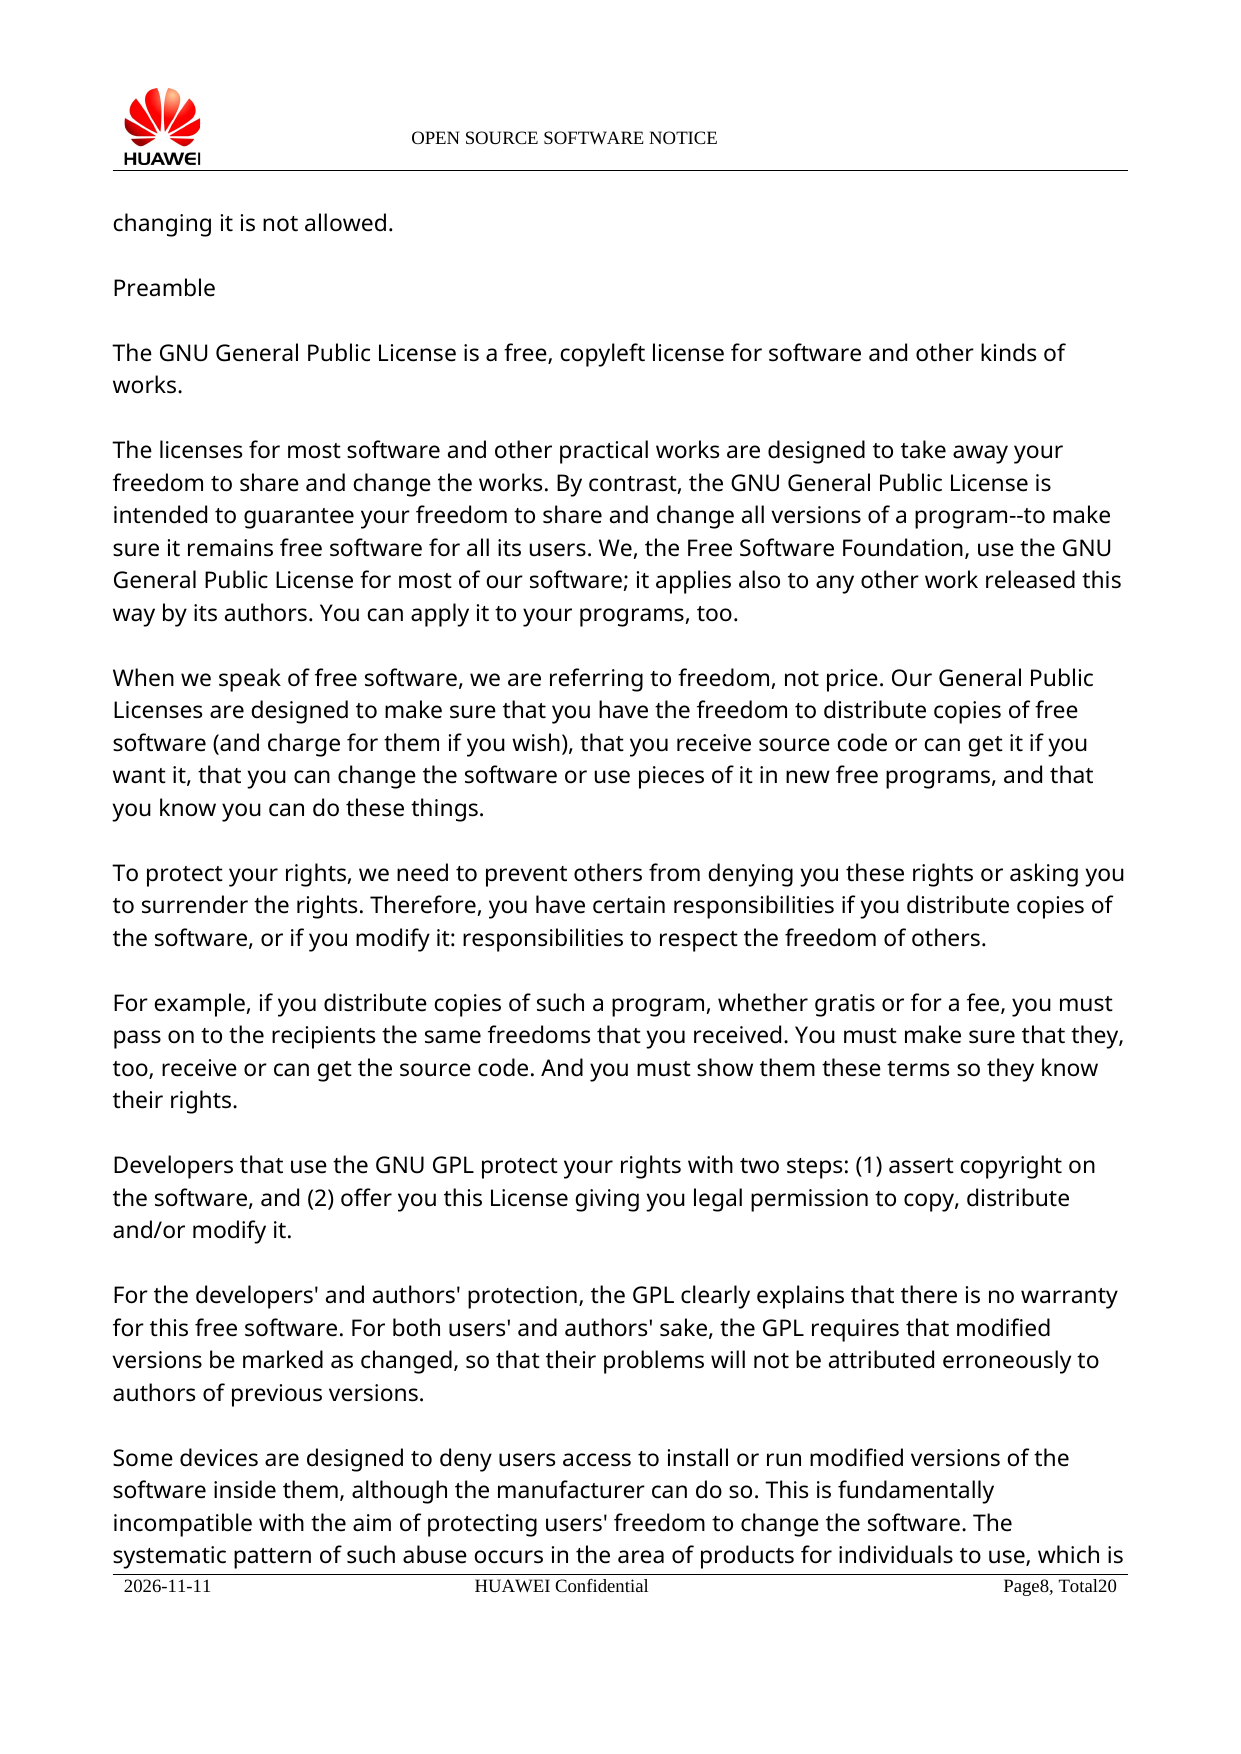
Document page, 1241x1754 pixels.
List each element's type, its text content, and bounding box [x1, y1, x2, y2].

text Developers that use the GNU GPL protect your rights with two steps: (1) assert copyright on the software, and (2) offer you this License giving you legal permission to copy, distribute and/or modify it. [112, 1149, 1128, 1246]
text Everyone is permitted to copy and distribute verbatim copies of this license document, but changing it is not allowed. [112, 206, 1128, 239]
text For the developers' and authors' protection, the GPL clearly explains that there is no warranty for this free software. For both users' and authors' sake, the GPL requires that modified versions be marked as changed, so that their problems will not be attributed erroneously to authors of previous versions. [112, 1279, 1128, 1409]
text For example, if you distribute copies of such a program, whether gratis or for a fee, you must pass on to the recipients the same freedoms that you received. You must make sure that they, too, receive or can get the source code. And you must show them these terms so they know their rights. [112, 986, 1128, 1116]
text To protect your rights, we need to prevent others from denying you these rights or asking you to surrender the rights. Therefore, you have certain responsibilities if you distribute copies of the software, or if you modify it: responsibilities to respect the freedom of others. [112, 856, 1128, 954]
text The licenses for most software and other practical works are designed to take away your freedom to share and change the works. By contrast, the GNU General Public License is intended to guarantee your freedom to share and change all versions of a program--to make sure it remains free software for all its users. We, the Free Software Foundation, use the GNU General Public License for most of our software; it applies also to any other work released this way by its authors. You can apply it to your programs, too. [112, 434, 1128, 629]
text Preamble [112, 271, 1128, 304]
text When we speak of free software, we are referring to freedom, not price. Our General Public Licenses are designed to make sure that you have the freedom to distribute copies of free software (and charge for them if you wish), that you receive source code or can get it if you want it, that you can change the software or use pieces of it in new free programs, and that you know you can do these things. [112, 661, 1128, 824]
text The GNU General Public License is a free, copyleft license for software and other kinds of works. [112, 336, 1128, 401]
picture [124, 88, 201, 165]
